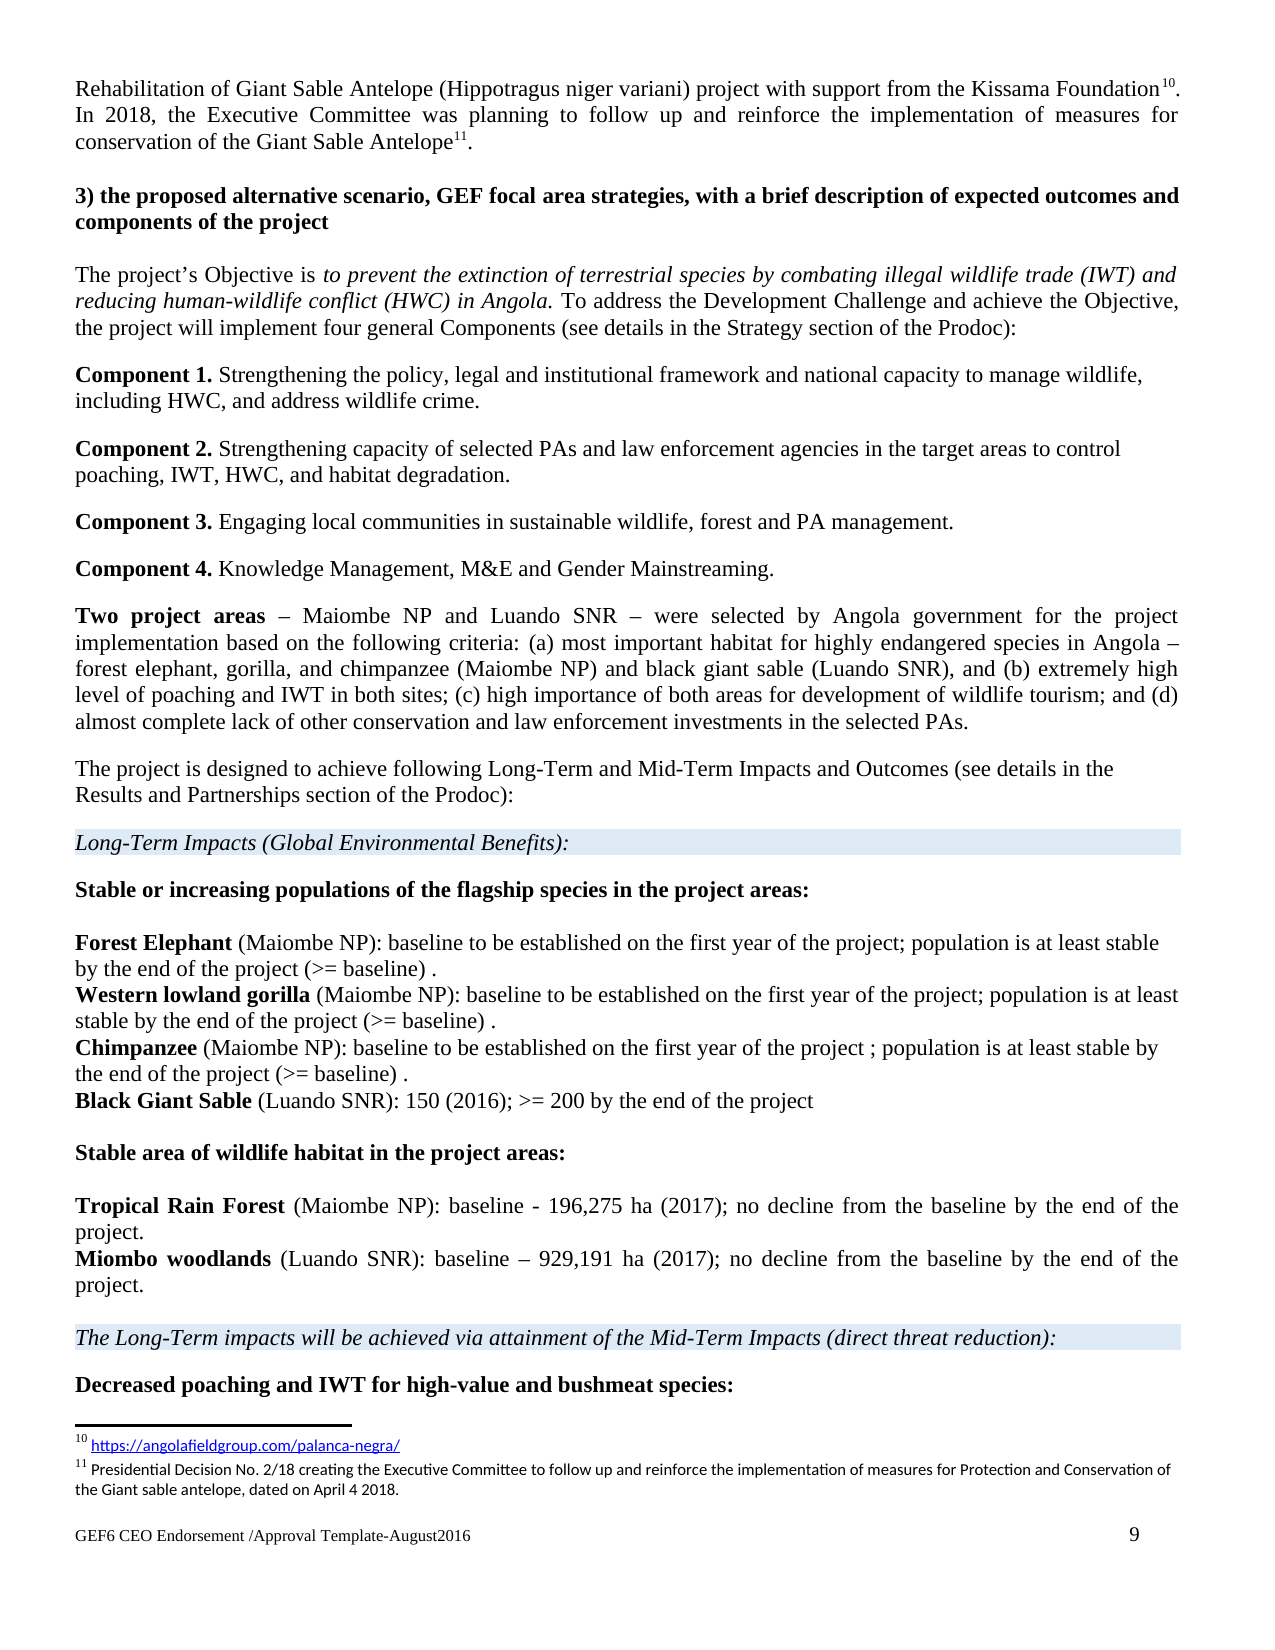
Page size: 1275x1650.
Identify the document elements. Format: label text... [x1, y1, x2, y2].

text Decreased poaching and IWT for high-value and bushmeat species: [75, 1371, 1181, 1397]
text Miombo woodlands (Luando SNR): baseline – 929,191 ha (2017); no decline from the baseline by the end of the project. [75, 1245, 1181, 1297]
text Black Giant Sable (Luando SNR): 150 (2016); >= 200 by the end of the project [75, 1087, 1181, 1113]
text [75, 75, 1181, 154]
text Stable or increasing populations of the flagship species in the project areas: [75, 876, 1181, 902]
text Component 2. Strengthening capacity of selected PAs and law enforcement agencies in the target areas to control poaching, IWT, HWC, and habitat degradation. [75, 434, 1181, 487]
text The project’s Objective is to prevent the extinction of terrestrial species by combating illegal wildlife trade (IWT) and reducing human-wildlife conflict (HWC) in Angola. To address the Development Challenge and achieve the Objective, the project will implement four general Components (see details in the Strategy section of the Prodoc): [75, 261, 1181, 340]
text 3) the proposed alternative scenario, GEF focal area strategies, with a brief description of expected outcomes and components of the project [75, 182, 1181, 235]
text The Long-Term impacts will be achieved via attainment of the Mid-Term Impacts (direct threat reduction): [75, 1324, 1181, 1350]
text Chimpanzee (Maiombe NP): baseline to be established on the first year of the project ; population is at least stable by the end of the project (>= baseline) . [75, 1034, 1181, 1087]
text Tropical Rain Forest (Maiombe NP): baseline - 196,275 ha (2017); no decline from the baseline by the end of the project. [75, 1192, 1181, 1245]
text Long-Term Impacts (Global Environmental Benefits): [75, 829, 1181, 855]
text Component 3. Engaging local communities in sustainable wildlife, forest and PA management. [75, 508, 1181, 534]
text Component 4. Knowledge Management, M&E and Gender Mainstreaming. [75, 555, 1181, 582]
text Component 1. Strengthening the policy, legal and institutional framework and national capacity to manage wildlife, including HWC, and address wildlife crime. [75, 361, 1181, 414]
text Stable area of wildlife habitat in the project areas: [75, 1139, 1181, 1166]
text Forest Elephant (Maiombe NP): baseline to be established on the first year of the project; population is at least stable by the end of the project (>= baseline) . [75, 928, 1181, 981]
text Two project areas – Maiombe NP and Luando SNR – were selected by Angola government for the project implementation based on the following criteria: (a) most important habitat for highly endangered species in Angola – forest elephant, gorilla, and chimpanzee (Maiombe NP) and black giant sable (Luando SNR), and (b) extremely high level of poaching and IWT in both sites; (c) high importance of both areas for development of wildlife tourism; and (d) almost complete lack of other conservation and law enforcement investments in the selected PAs. [75, 602, 1181, 734]
text Western lowland gorilla (Maiombe NP): baseline to be established on the first year of the project; population is at least stable by the end of the project (>= baseline) . [75, 981, 1181, 1034]
text The project is designed to achieve following Long-Term and Mid-Term Impacts and Outcomes (see details in the Results and Partnerships section of the Prodoc): [75, 755, 1181, 808]
